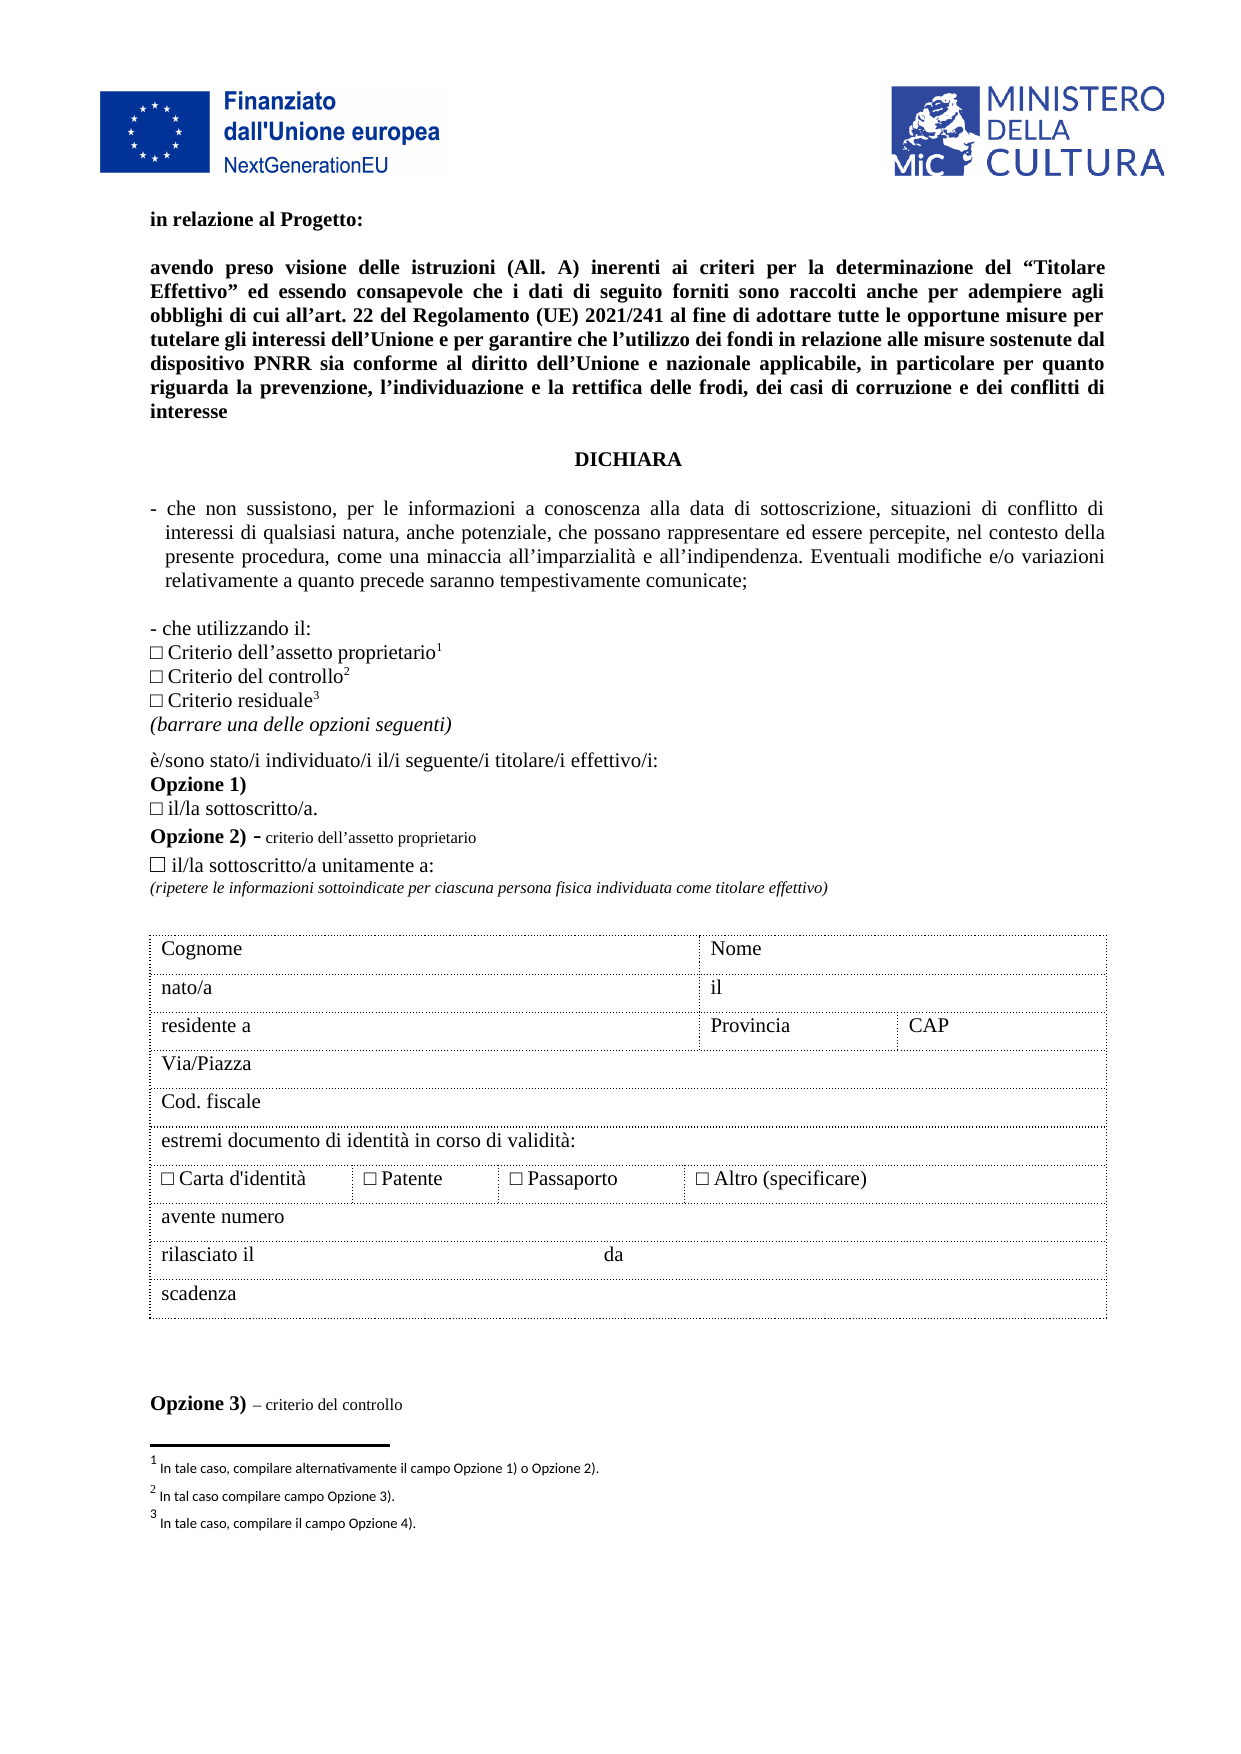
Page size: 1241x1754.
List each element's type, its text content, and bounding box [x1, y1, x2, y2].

table_cell scadenza [150, 1279, 1106, 1318]
table_cell il [699, 974, 1106, 1012]
text Opzione 1) [150, 772, 1106, 796]
table_header Nome [699, 935, 1106, 973]
text □ Criterio residuale [150, 688, 1106, 712]
picture [891, 86, 1165, 176]
table_cell avente numero [150, 1203, 1106, 1241]
text Opzione 2) - criterio dell’assetto proprietario [150, 820, 1106, 849]
text □ il/la sottoscritto/a. [150, 796, 1106, 820]
text (barrare una delle opzioni seguenti) [150, 712, 1106, 736]
table_cell estremi documento di identità in corso di validità: [150, 1126, 1106, 1165]
text avendo preso visione delle istruzioni (All. A) inerenti ai criteri per la determinazione del “Titolare Effettivo” ed essendo consapevole che i dati di seguito forniti sono raccolti anche per adempiere agli obblighi di cui all’art. 22 del Regolamento (UE) 2021/241 al fine di adottare tutte le opportune misure per tutelare gli interessi dell’Unione e per garantire che l’utilizzo dei fondi in relazione alle misure sostenute dal dispositivo PNRR sia conforme al diritto dell’Unione e nazionale applicabile, in particolare per quanto riguarda la prevenzione, l’individuazione e la rettifica delle frodi, dei casi di corruzione e dei conflitti di interesse [150, 255, 1106, 423]
table_cell □ Altro (specificare) [685, 1165, 1106, 1203]
text - che non sussistono, per le informazioni a conoscenza alla data di sottoscrizione, situazioni di conflitto di interessi di qualsiasi natura, anche potenziale, che possano rappresentare ed essere percepite, nel contesto della presente procedura, come una minaccia all’imparzialità e all’indipendenza. Eventuali modifiche e/o variazioni relativamente a quanto precede saranno tempestivamente comunicate; [150, 496, 1106, 592]
table_cell Provincia [699, 1012, 897, 1050]
picture [96, 87, 452, 177]
text (ripetere le informazioni sottoindicate per ciascuna persona fisica individuata come titolare effettivo) [150, 878, 1106, 897]
table_cell nato/a [150, 974, 699, 1012]
table_cell Via/Piazza [150, 1050, 1106, 1088]
text - che utilizzando il: [150, 616, 1106, 640]
text □ il/la sottoscritto/a unitamente a: [150, 849, 1106, 878]
table_cell □ Passaporto [498, 1165, 684, 1203]
table_cell CAP [897, 1012, 1106, 1050]
table_header Cognome [150, 935, 699, 973]
text è/sono stato/i individuato/i il/i seguente/i titolare/i effettivo/i: [150, 748, 1106, 772]
table_cell □ Patente [352, 1165, 498, 1203]
table_cell residente a [150, 1012, 699, 1050]
text Opzione 3) – criterio del controllo [150, 1391, 1106, 1415]
table_cell Cod. fiscale [150, 1088, 1106, 1126]
text in relazione al Progetto: [150, 207, 1106, 231]
text □ Criterio del controllo [150, 664, 1106, 688]
table_cell rilasciato il da [150, 1241, 1106, 1279]
text DICHIARA [150, 447, 1106, 471]
text □ Criterio dell’assetto proprietario [150, 640, 1106, 664]
table_cell □ Carta d'identità [150, 1165, 352, 1203]
